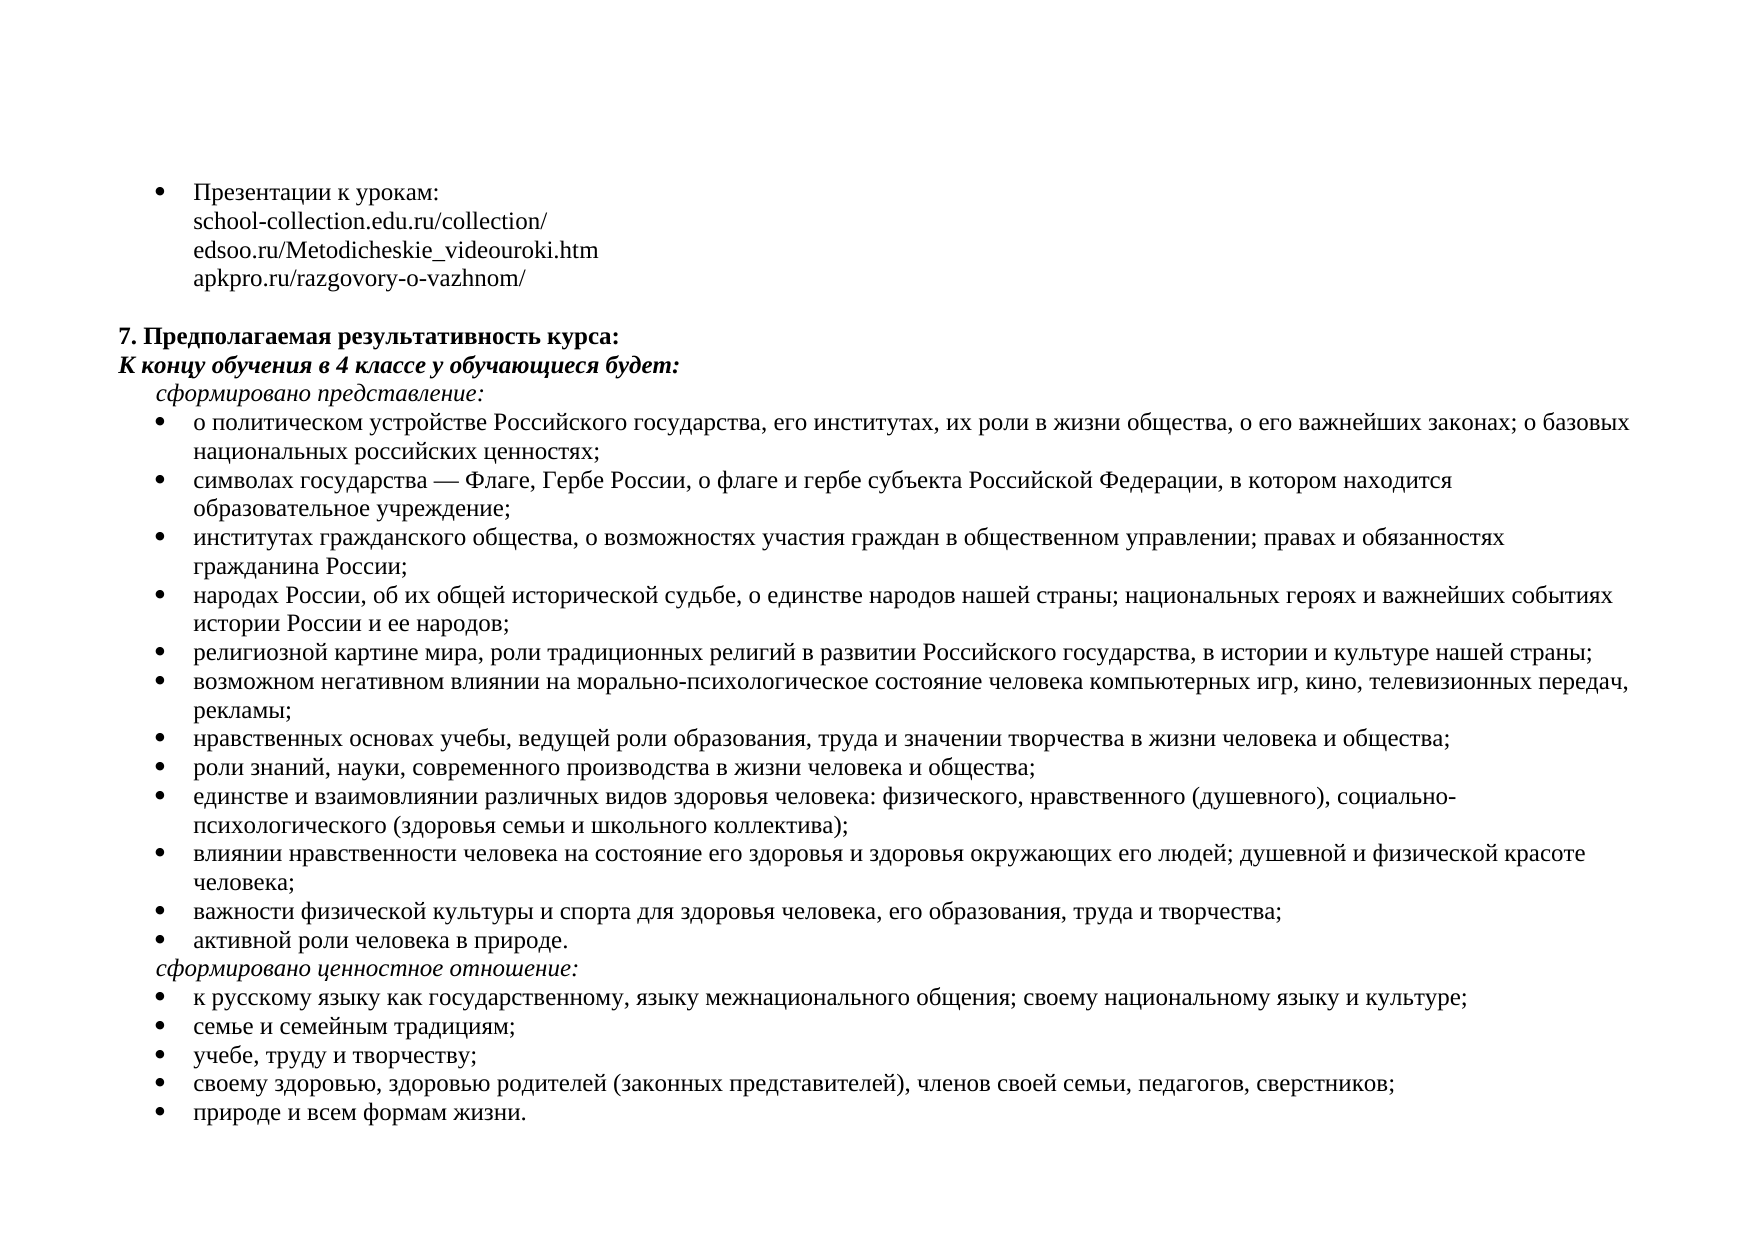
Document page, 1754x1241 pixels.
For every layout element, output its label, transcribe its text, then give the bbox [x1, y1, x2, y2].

text сформировано представление: [156, 378, 1636, 407]
list единстве и взаимовлиянии различных видов здоровья человека: физического, нравственного (душевного), социально-психологического (здоровья семьи и школьного коллектива); [156, 781, 1636, 838]
list влиянии нравственности человека на состояние его здоровья и здоровья окружающих его людей; душевной и физической красоте человека; [156, 838, 1636, 896]
list важности физической культуры и спорта для здоровья человека, его образования, труда и творчества; [156, 896, 1636, 925]
list природе и всем формам жизни. [156, 1097, 1636, 1126]
list учебе, труду и творчеству; [156, 1040, 1636, 1068]
text 7. Предполагаемая результативность курса: [118, 321, 1636, 350]
list роли знаний, науки, современного производства в жизни человека и общества; [156, 752, 1636, 781]
list о политическом устройстве Российского государства, его институтах, их роли в жизни общества, о его важнейших законах; о базовых национальных российских ценностях; [156, 407, 1636, 465]
text К концу обучения в 4 классе у обучающиеся будет: [118, 350, 1636, 378]
list институтах гражданского общества, о возможностях участия граждан в общественном управлении; правах и обязанностях гражданина России; [156, 522, 1636, 580]
list Презентации к урокам: [156, 177, 1636, 206]
list активной роли человека в природе. [156, 925, 1636, 953]
list своему здоровью, здоровью родителей (законных представителей), членов своей семьи, педагогов, сверстников; [156, 1068, 1636, 1097]
list символах государства — Флаге, Гербе России, о флаге и гербе субъекта Российской Федерации, в котором находится образовательное учреждение; [156, 465, 1636, 522]
list к русскому языку как государственному, языку межнационального общения; своему национальному языку и культуре; [156, 982, 1636, 1011]
list нравственных основах учебы, ведущей роли образования, труда и значении творчества в жизни человека и общества; [156, 723, 1636, 752]
list семье и семейным традициям; [156, 1011, 1636, 1040]
text сформировано ценностное отношение: [156, 953, 1636, 982]
list религиозной картине мира, роли традиционных религий в развитии Российского государства, в истории и культуре нашей страны; [156, 637, 1636, 666]
text edsoo.ru/Metodicheskie_videouroki.htm [193, 235, 1636, 263]
list народах России, об их общей исторической судьбе, о единстве народов нашей страны; национальных героях и важнейших событиях истории России и ее народов; [156, 580, 1636, 637]
list возможном негативном влиянии на морально-психологическое состояние человека компьютерных игр, кино, телевизионных передач, рекламы; [156, 666, 1636, 723]
text school-collection.edu.ru/collection/ [193, 206, 1636, 235]
text apkpro.ru/razgovory-o-vazhnom/ [193, 263, 1636, 292]
